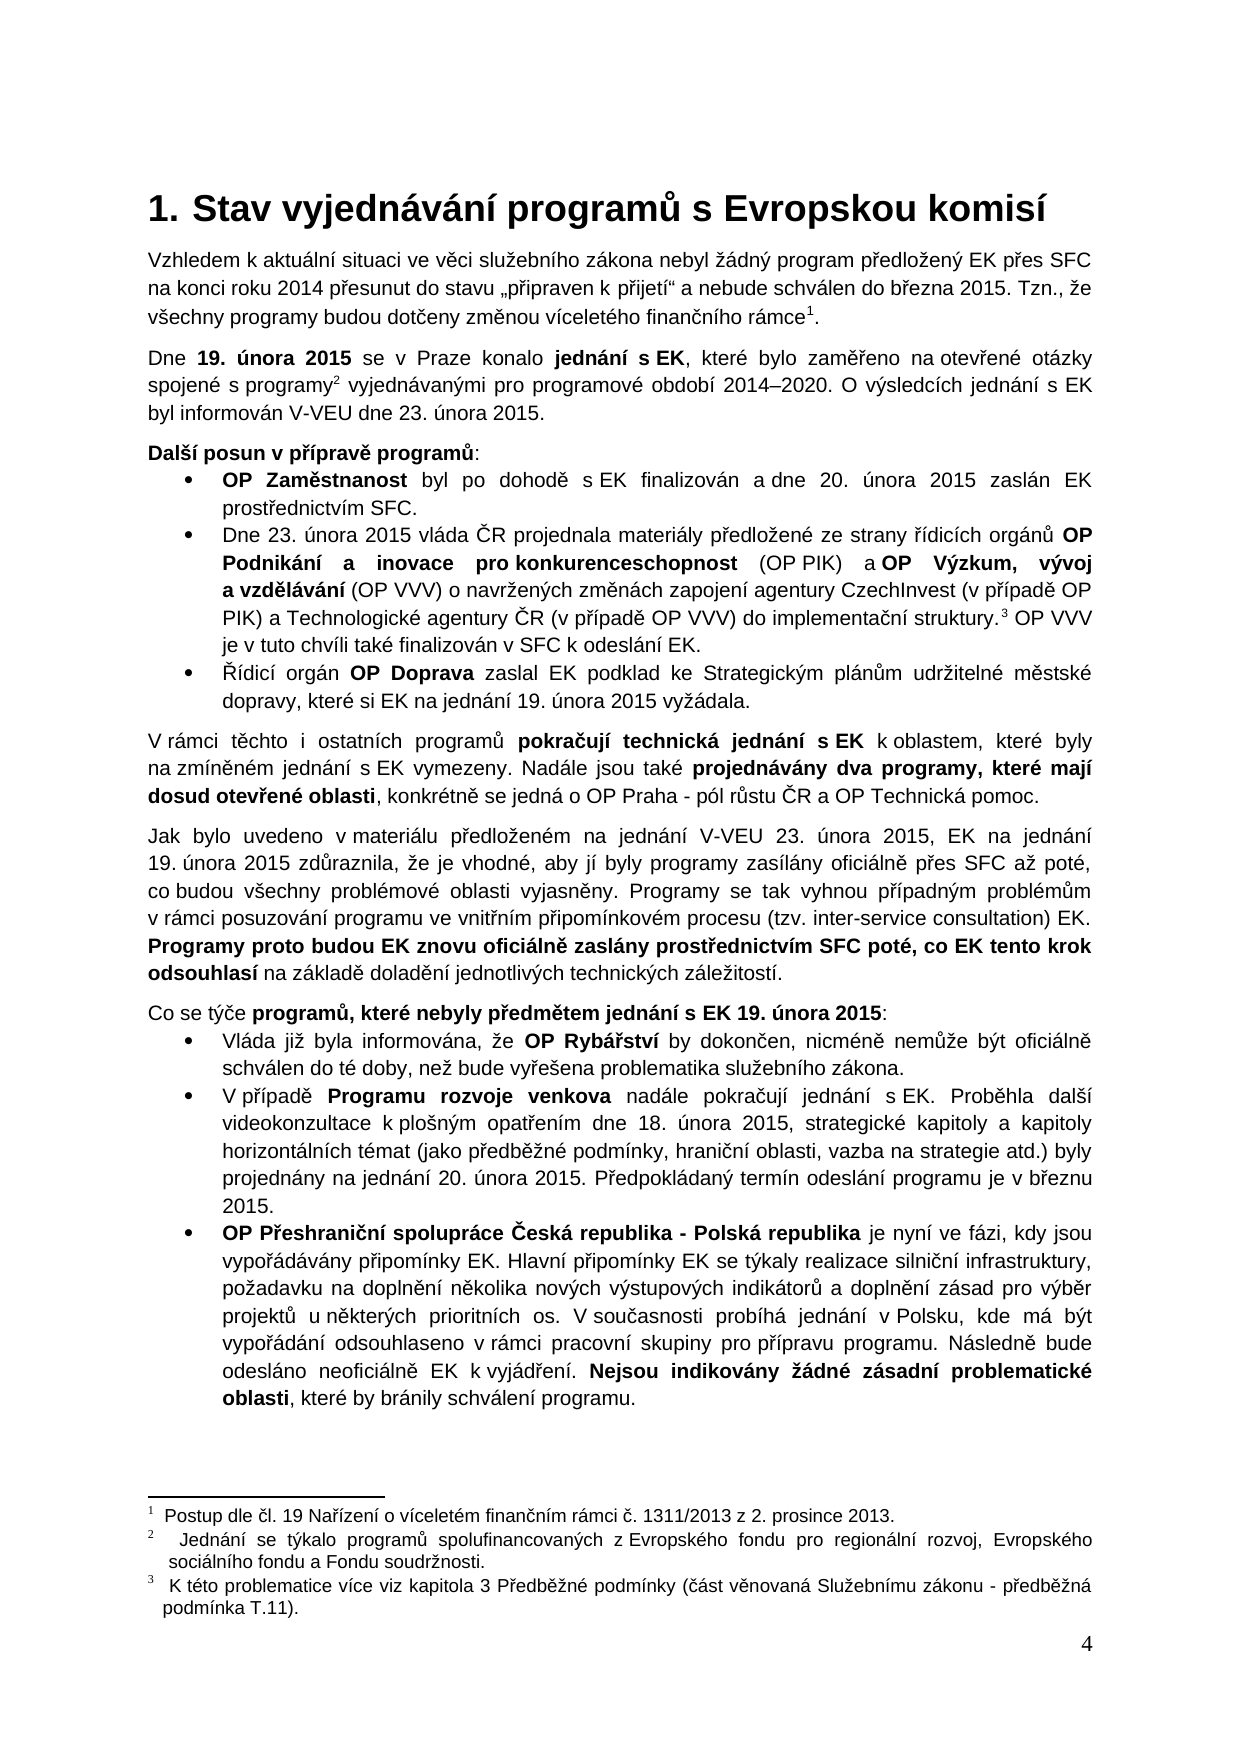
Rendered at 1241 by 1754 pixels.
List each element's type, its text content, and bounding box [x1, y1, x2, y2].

list V případě Programu rozvoje venkova nadále pokračují jednání s EK. Proběhla další videokonzultace k plošným opatřením dne 18. února 2015, strategické kapitoly a kapitoly horizontálních témat (jako předběžné podmínky, hraniční oblasti, vazba na strategie atd.) byly projednány na jednání 20. února 2015. Předpokládaný termín odeslání programu je v březnu 2015. [185, 1083, 1092, 1218]
list Dne 23. února 2015 vláda ČR projednala materiály předložené ze strany řídicích orgánů OP Podnikání a inovace pro konkurenceschopnost (OP PIK) a OP Výzkum, vývoj a vzdělávání (OP VVV) o navržených změnách zapojení agentury CzechInvest (v případě OP PIK) a Technologické agentury ČR (v případě OP VVV) do implementační struktury. OP VVV je v tuto chvíli také finalizován v SFC k odeslání EK. [185, 523, 1092, 657]
list OP Zaměstnanost byl po dohodě s EK finalizován a dne 20. února 2015 zaslán EK prostřednictvím SFC. [185, 468, 1092, 520]
list Řídicí orgán OP Doprava zaslal EK podklad ke Strategickým plánům udržitelné městské dopravy, které si EK na jednání 19. února 2015 vyžádala. [185, 661, 1092, 712]
text Jak bylo uvedeno v materiálu předloženém na jednání V-VEU 23. února 2015, EK na jednání 19. února 2015 zdůraznila, že je vhodné, aby jí byly programy zasílány oficiálně přes SFC až poté, co budou všechny problémové oblasti vyjasněny. Programy se tak vyhnou případným problémům v rámci posuzování programu ve vnitřním připomínkovém procesu (tzv. inter-service consultation) EK. Programy proto budou EK znovu oficiálně zaslány prostřednictvím SFC poté, co EK tento krok odsouhlasí na základě doladění jednotlivých technických záležitostí. [148, 823, 1092, 985]
text V rámci těchto i ostatních programů pokračují technická jednání s EK k oblastem, které byly na zmíněném jednání s EK vymezeny. Nadále jsou také projednávány dva programy, které mají dosud otevřené oblasti, konkrétně se jedná o OP Praha - pól růstu ČR a OP Technická pomoc. [148, 728, 1092, 807]
text Dne 19. února 2015 se v Praze konalo jednání s EK, které bylo zaměřeno na otevřené otázky spojené s programy vyjednávanými pro programové období 2014–2020. O výsledcích jednání s EK byl informován V-VEU dne 23. února 2015. [148, 346, 1092, 424]
list OP Přeshraniční spolupráce Česká republika - Polská republika je nyní ve fázi, kdy jsou vypořádávány připomínky EK. Hlavní připomínky EK se týkaly realizace silniční infrastruktury, požadavku na doplnění několika nových výstupových indikátorů a doplnění zásad pro výběr projektů u některých prioritních os. V současnosti probíhá jednání v Polsku, kde má být vypořádání odsouhlaseno v rámci pracovní skupiny pro přípravu programu. Následně bude odesláno neoficiálně EK k vyjádření. Nejsou indikovány žádné zásadní problematické oblasti, které by bránily schválení programu. [185, 1221, 1092, 1410]
text Vzhledem k aktuální situaci ve věci služebního zákona nebyl žádný program předložený EK přes SFC na konci roku 2014 přesunut do stavu „připraven k přijetí“ a nebude schválen do března 2015. Tzn., že všechny programy budou dotčeny změnou víceletého finančního rámce. [148, 248, 1092, 329]
subtitle Stav vyjednávání programů s Evropskou komisí [148, 186, 1092, 229]
text Další posun v přípravě programů: [148, 441, 1092, 464]
list Vláda již byla informována, že OP Rybářství by dokončen, nicméně nemůže být oficiálně schválen do té doby, než bude vyřešena problematika služebního zákona. [185, 1028, 1092, 1080]
text Co se týče programů, které nebyly předmětem jednání s EK 19. února 2015: [148, 1001, 1092, 1025]
